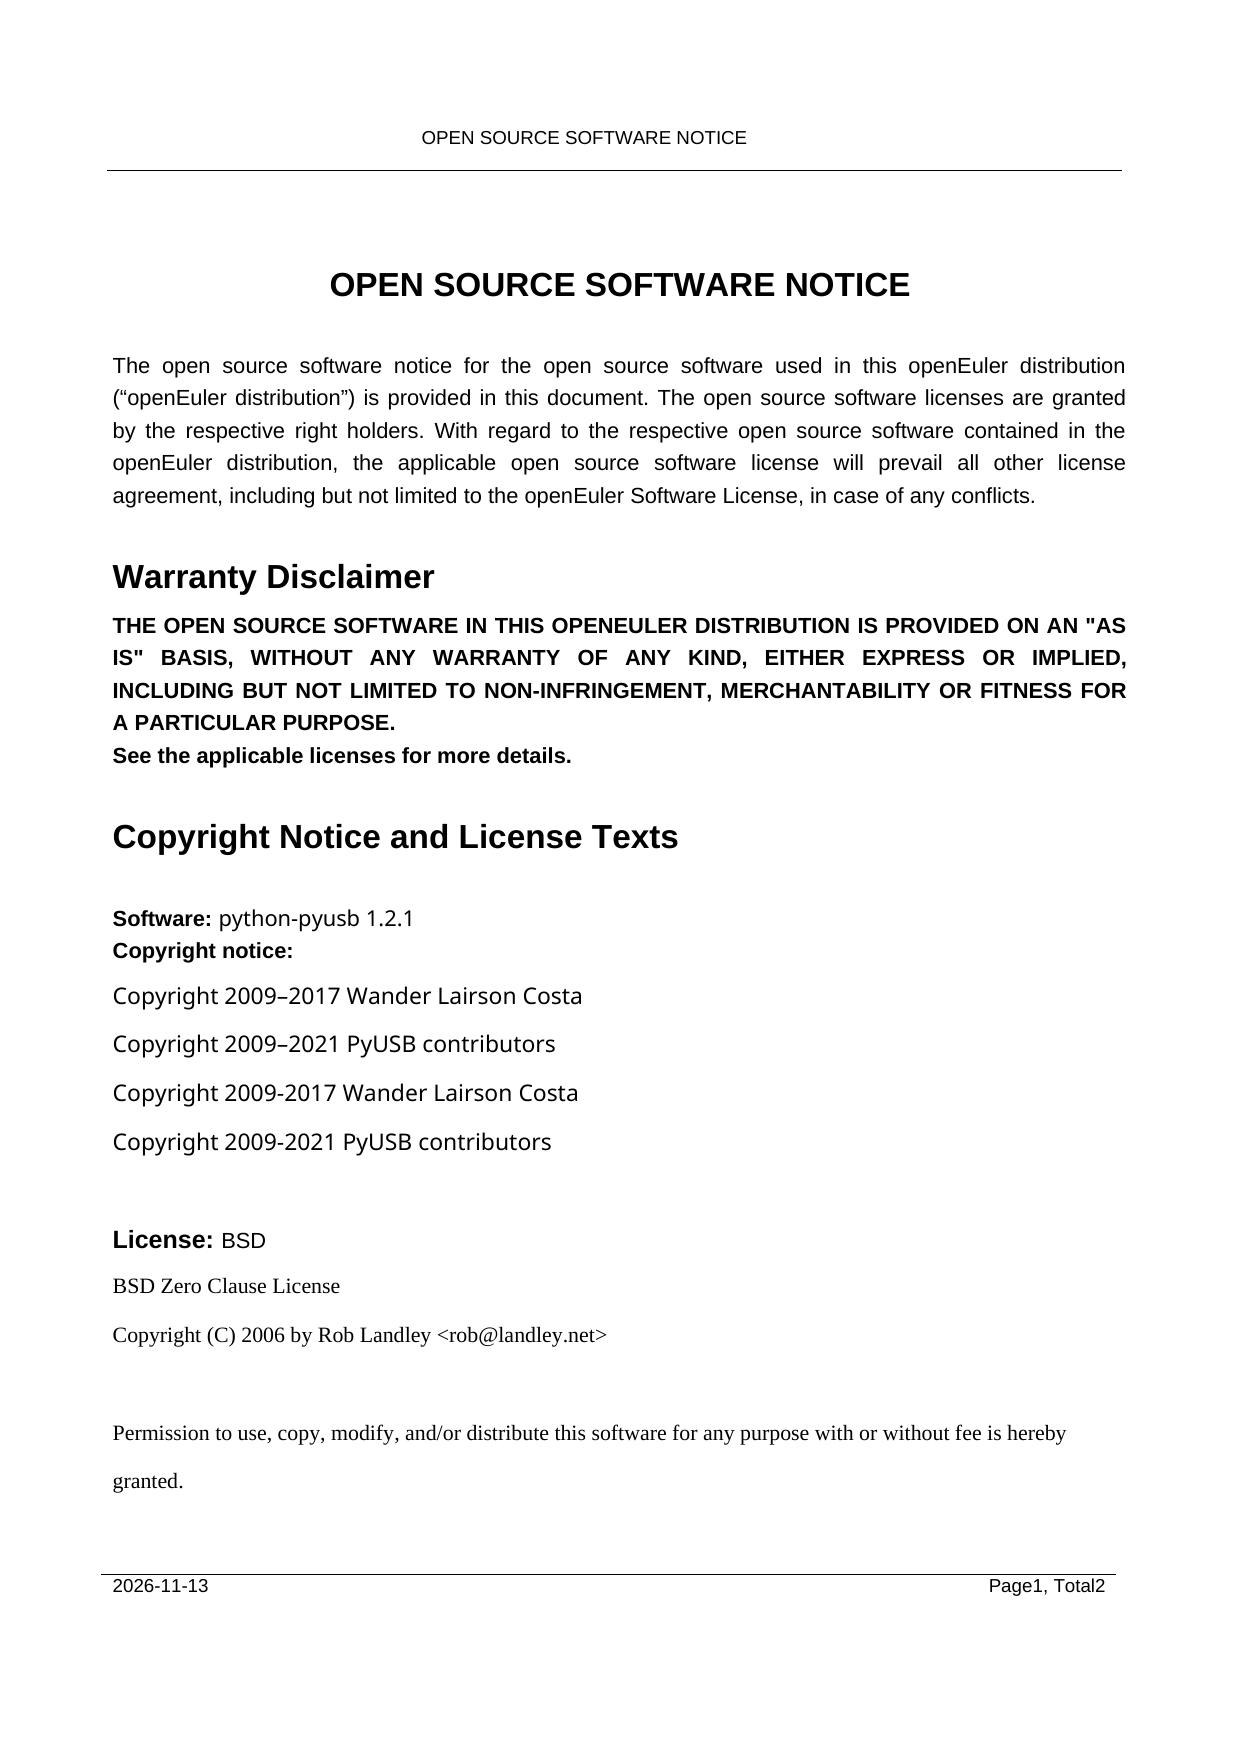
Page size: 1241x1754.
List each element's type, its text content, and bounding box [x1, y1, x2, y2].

text Copyright Notice and License Texts [112, 804, 1128, 869]
text THE OPEN SOURCE SOFTWARE IN THIS OPENEULER DISTRIBUTION IS PROVIDED ON AN "AS IS" BASIS, WITHOUT ANY WARRANTY OF ANY KIND, EITHER EXPRESS OR IMPLIED, INCLUDING BUT NOT LIMITED TO NON-INFRINGEMENT, MERCHANTABILITY OR FITNESS FOR A PARTICULAR PURPOSE. See the applicable licenses for more details. [112, 609, 1128, 771]
text License: BSD [112, 1223, 1128, 1255]
text The open source software notice for the open source software used in this openEuler distribution (“openEuler distribution”) is provided in this document. The open source software licenses are granted by the respective right holders. With regard to the respective open source software contained in the openEuler distribution, the applicable open source software license will prevail all other license agreement, including but not limited to the openEuler Software License, in case of any conflicts. [112, 349, 1128, 511]
text OPEN SOURCE SOFTWARE NOTICE [112, 251, 1128, 316]
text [112, 1270, 1128, 1497]
text Warranty Disclaimer [112, 544, 1128, 609]
text Copyright 2009–2017 Wander Lairson Costa Copyright 2009–2021 PyUSB contributors Copyright 2009-2017 Wander Lairson Costa Copyright 2009-2021 PyUSB contributors [112, 979, 1128, 1207]
text Copyright notice: [112, 934, 1128, 966]
text Software: python-pyusb 1.2.1 [112, 901, 1128, 934]
